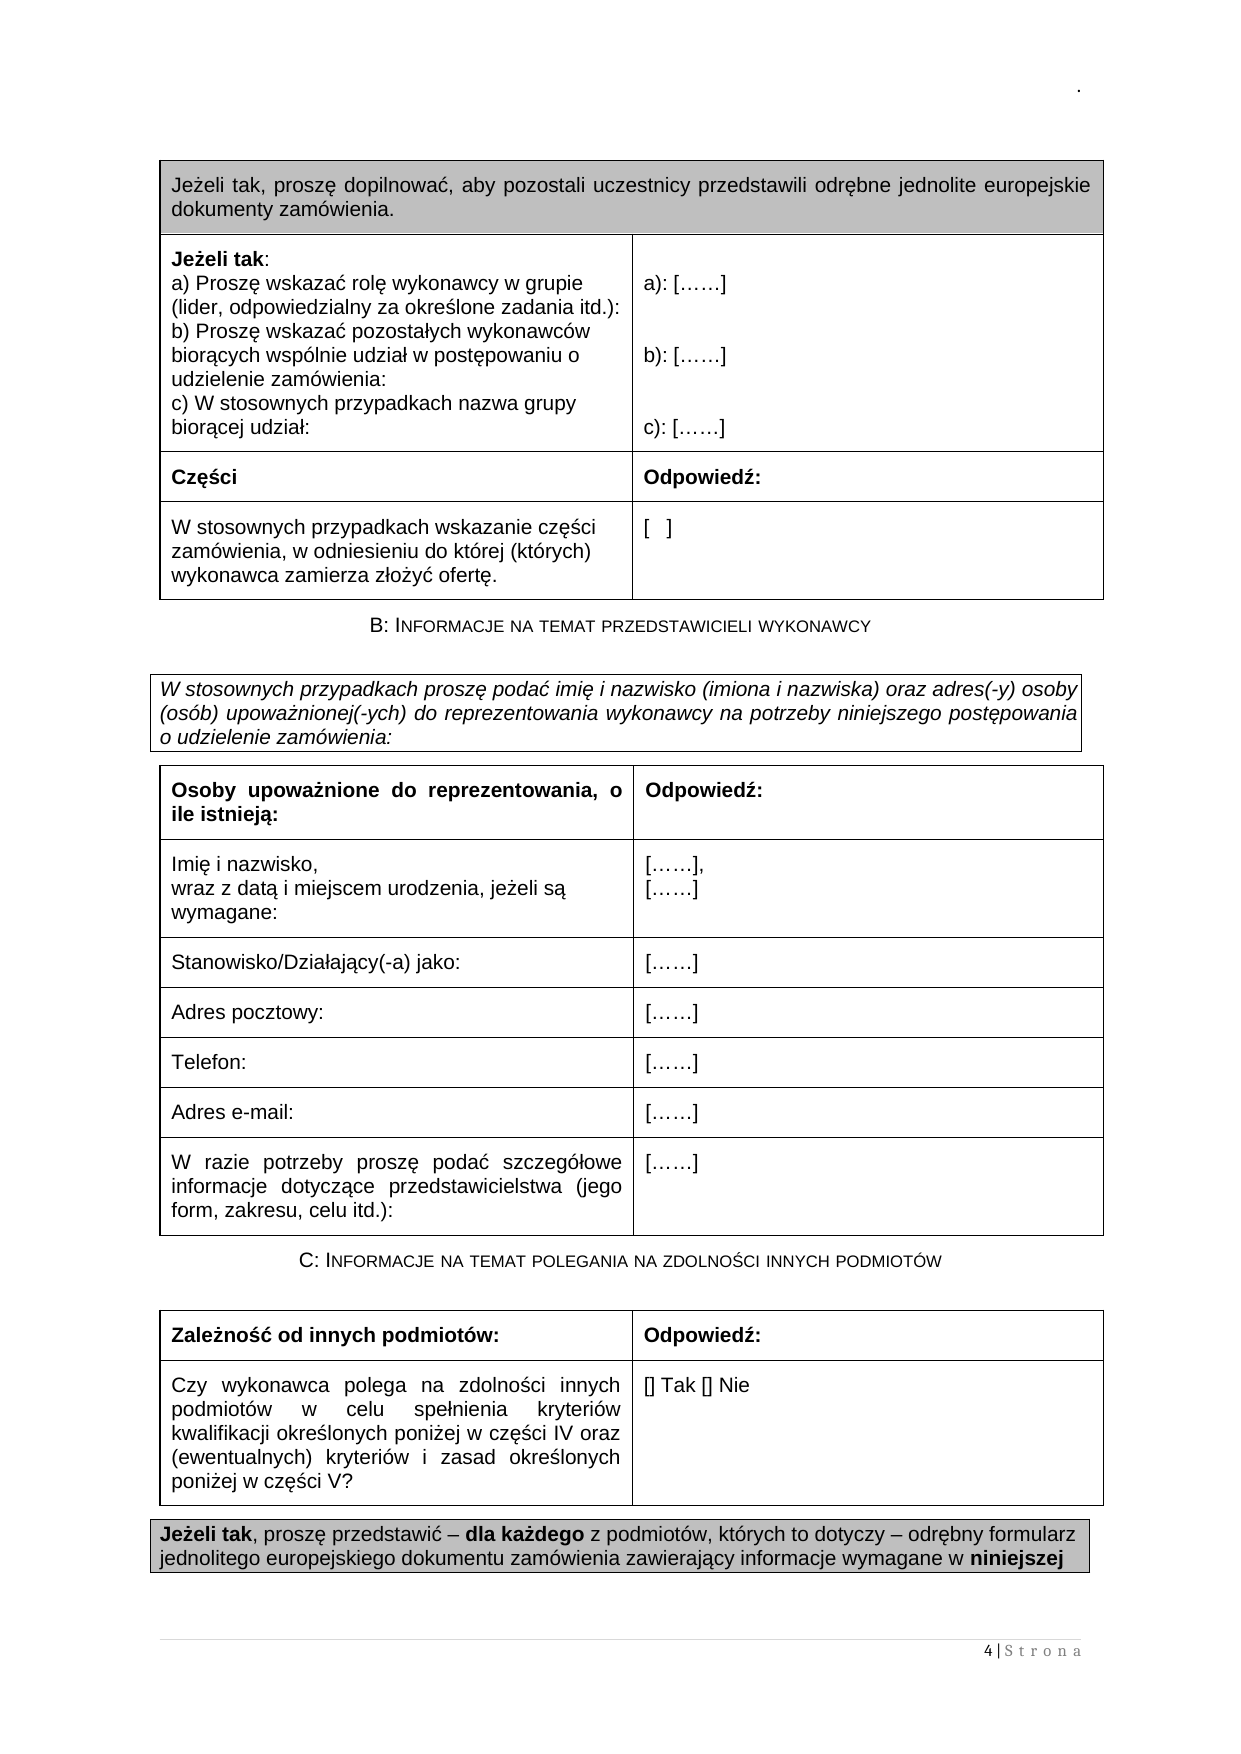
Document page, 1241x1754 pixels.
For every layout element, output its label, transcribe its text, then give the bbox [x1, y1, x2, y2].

table_cell Odpowiedź: [633, 452, 1103, 501]
table_cell Telefon: [161, 1038, 633, 1087]
table_cell a): [……] b): [……] c): [……] [633, 235, 1103, 451]
table_cell W razie potrzeby proszę podać szczegółowe informacje dotyczące przedstawicielstwa (jego form, zakresu, celu itd.): [161, 1138, 633, 1234]
table_cell Części [161, 452, 632, 501]
table_cell [] Tak [] Nie [633, 1361, 1103, 1505]
table_cell Adres pocztowy: [161, 988, 633, 1037]
table_header Osoby upoważnione do reprezentowania, o ile istnieją: [161, 766, 633, 839]
table_cell W stosownych przypadkach wskazanie części zamówienia, w odniesieniu do której (których) wykonawca zamierza złożyć ofertę. [161, 502, 632, 599]
table_cell [……] [634, 1138, 1103, 1234]
table_cell Imię i nazwisko, wraz z datą i miejscem urodzenia, jeżeli są wymagane: [161, 840, 633, 937]
table_cell [ ] [633, 502, 1103, 599]
table_cell [……] [634, 1038, 1103, 1087]
table_header Zależność od innych podmiotów: [161, 1311, 632, 1359]
table_cell [……] [634, 1088, 1103, 1137]
table_header Odpowiedź: [634, 766, 1103, 839]
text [151, 1520, 1089, 1572]
text C: Informacje na temat polegania na zdolności innych podmiotów [159, 1248, 1081, 1272]
table_cell Czy wykonawca polega na zdolności innych podmiotów w celu spełnienia kryteriów kwalifikacji określonych poniżej w części IV oraz (ewentualnych) kryteriów i zasad określonych poniżej w części V? [161, 1361, 632, 1505]
table_cell Jeżeli tak: a) Proszę wskazać rolę wykonawcy w grupie (lider, odpowiedzialny za określone zadania itd.): b) Proszę wskazać pozostałych wykonawców biorących wspólnie udział w postępowaniu o udzielenie zamówienia: c) W stosownych przypadkach nazwa grupy biorącej udział: [161, 235, 632, 451]
table_header Odpowiedź: [633, 1311, 1103, 1359]
table_cell [……], [……] [634, 840, 1103, 937]
text W stosownych przypadkach proszę podać imię i nazwisko (imiona i nazwiska) oraz adres(-y) osoby (osób) upoważnionej(-ych) do reprezentowania wykonawcy na potrzeby niniejszego postępowania o udzielenie zamówienia: [151, 675, 1081, 751]
text B: Informacje na temat przedstawicieli wykonawcy [159, 613, 1081, 637]
table_cell Jeżeli tak, proszę dopilnować, aby pozostali uczestnicy przedstawili odrębne jednolite europejskie dokumenty zamówienia. [161, 161, 1103, 233]
table_cell [……] [634, 988, 1103, 1037]
table_cell Stanowisko/Działający(-a) jako: [161, 938, 633, 987]
table_cell [……] [634, 938, 1103, 987]
table_cell Adres e-mail: [161, 1088, 633, 1137]
